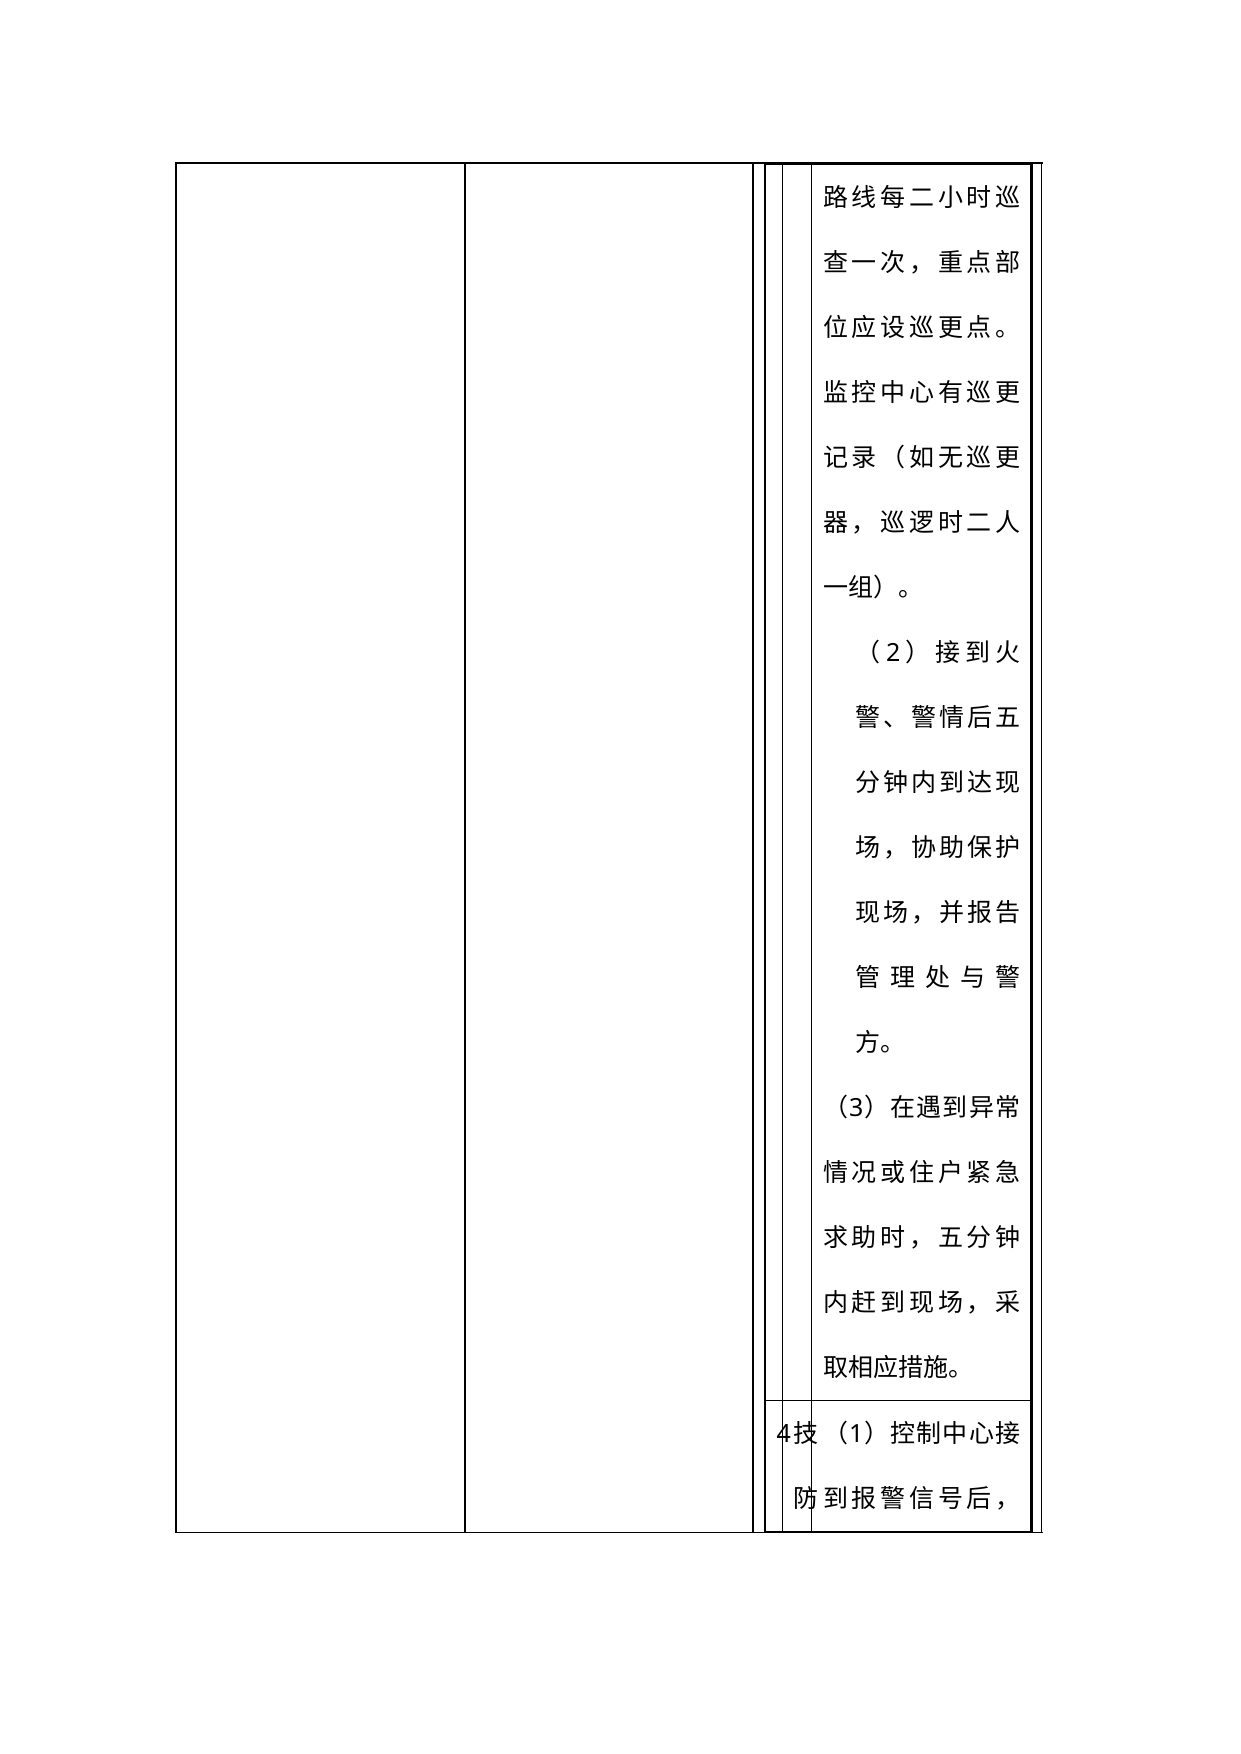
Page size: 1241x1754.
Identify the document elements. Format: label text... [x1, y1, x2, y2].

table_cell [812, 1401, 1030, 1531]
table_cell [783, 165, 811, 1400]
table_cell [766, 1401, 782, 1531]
table_cell 1 [177, 164, 464, 1532]
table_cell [812, 165, 1030, 1400]
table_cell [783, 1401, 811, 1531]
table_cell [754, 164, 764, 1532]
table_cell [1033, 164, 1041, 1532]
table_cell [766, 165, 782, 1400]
table_cell [466, 164, 752, 1532]
